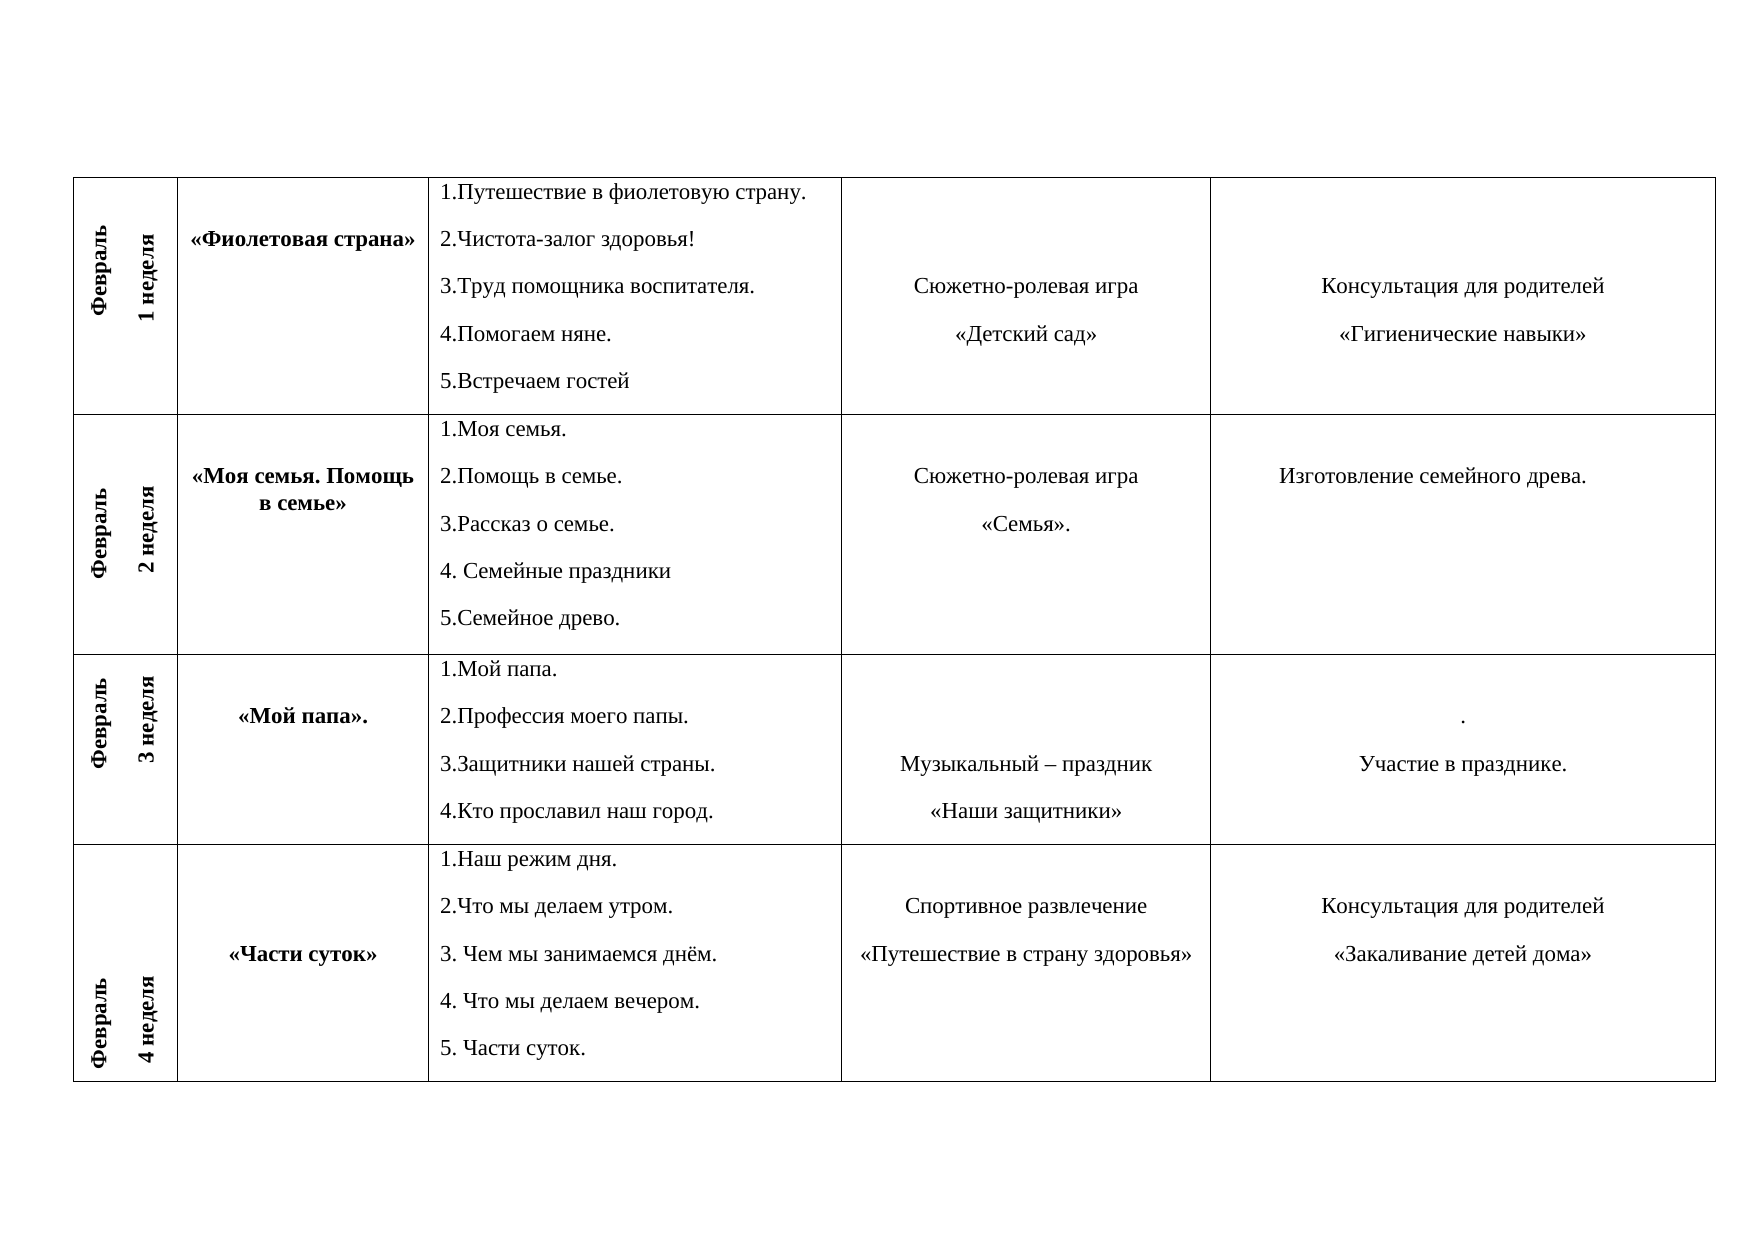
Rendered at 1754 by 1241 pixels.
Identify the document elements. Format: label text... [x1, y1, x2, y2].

table_cell Консультация для родителей «Закаливание детей дома» [1211, 845, 1715, 1081]
table_cell «Мой папа». [178, 655, 428, 844]
table_cell 1.Путешествие в фиолетовую страну. 2.Чистота-залог здоровья! 3.Труд помощника воспитателя. 4.Помогаем няне. 5.Встречаем гостей [429, 178, 841, 414]
table_cell «Части суток» [178, 845, 428, 1081]
table_cell Музыкальный – праздник «Наши защитники» [842, 655, 1210, 844]
table_cell Февраль 4 неделя [74, 845, 177, 1081]
table_cell Консультация для родителей «Гигиенические навыки» [1211, 178, 1715, 414]
table_cell «Моя семья. Помощь в семье» [178, 415, 428, 654]
table_cell Сюжетно-ролевая игра «Семья». [842, 415, 1210, 654]
table_cell 1.Мой папа. 2.Профессия моего папы. 3.Защитники нашей страны. 4.Кто прославил наш город. [429, 655, 841, 844]
table_cell Сюжетно-ролевая игра «Детский сад» [842, 178, 1210, 414]
table_cell Февраль 3 неделя [74, 655, 177, 844]
table_cell . Участие в празднике. [1211, 655, 1715, 844]
table_cell Изготовление семейного древа. [1211, 415, 1715, 654]
table_cell «Фиолетовая страна» [178, 178, 428, 414]
table_cell 1.Наш режим дня. 2.Что мы делаем утром. 3. Чем мы занимаемся днём. 4. Что мы делаем вечером. 5. Части суток. [429, 845, 841, 1081]
table_cell Спортивное развлечение «Путешествие в страну здоровья» [842, 845, 1210, 1081]
table_cell Февраль 1 неделя [74, 178, 177, 414]
table_cell Февраль 2 неделя [74, 415, 177, 654]
table_cell 1.Моя семья. 2.Помощь в семье. 3.Рассказ о семье. 4. Семейные праздники 5.Семейное древо. [429, 415, 841, 654]
